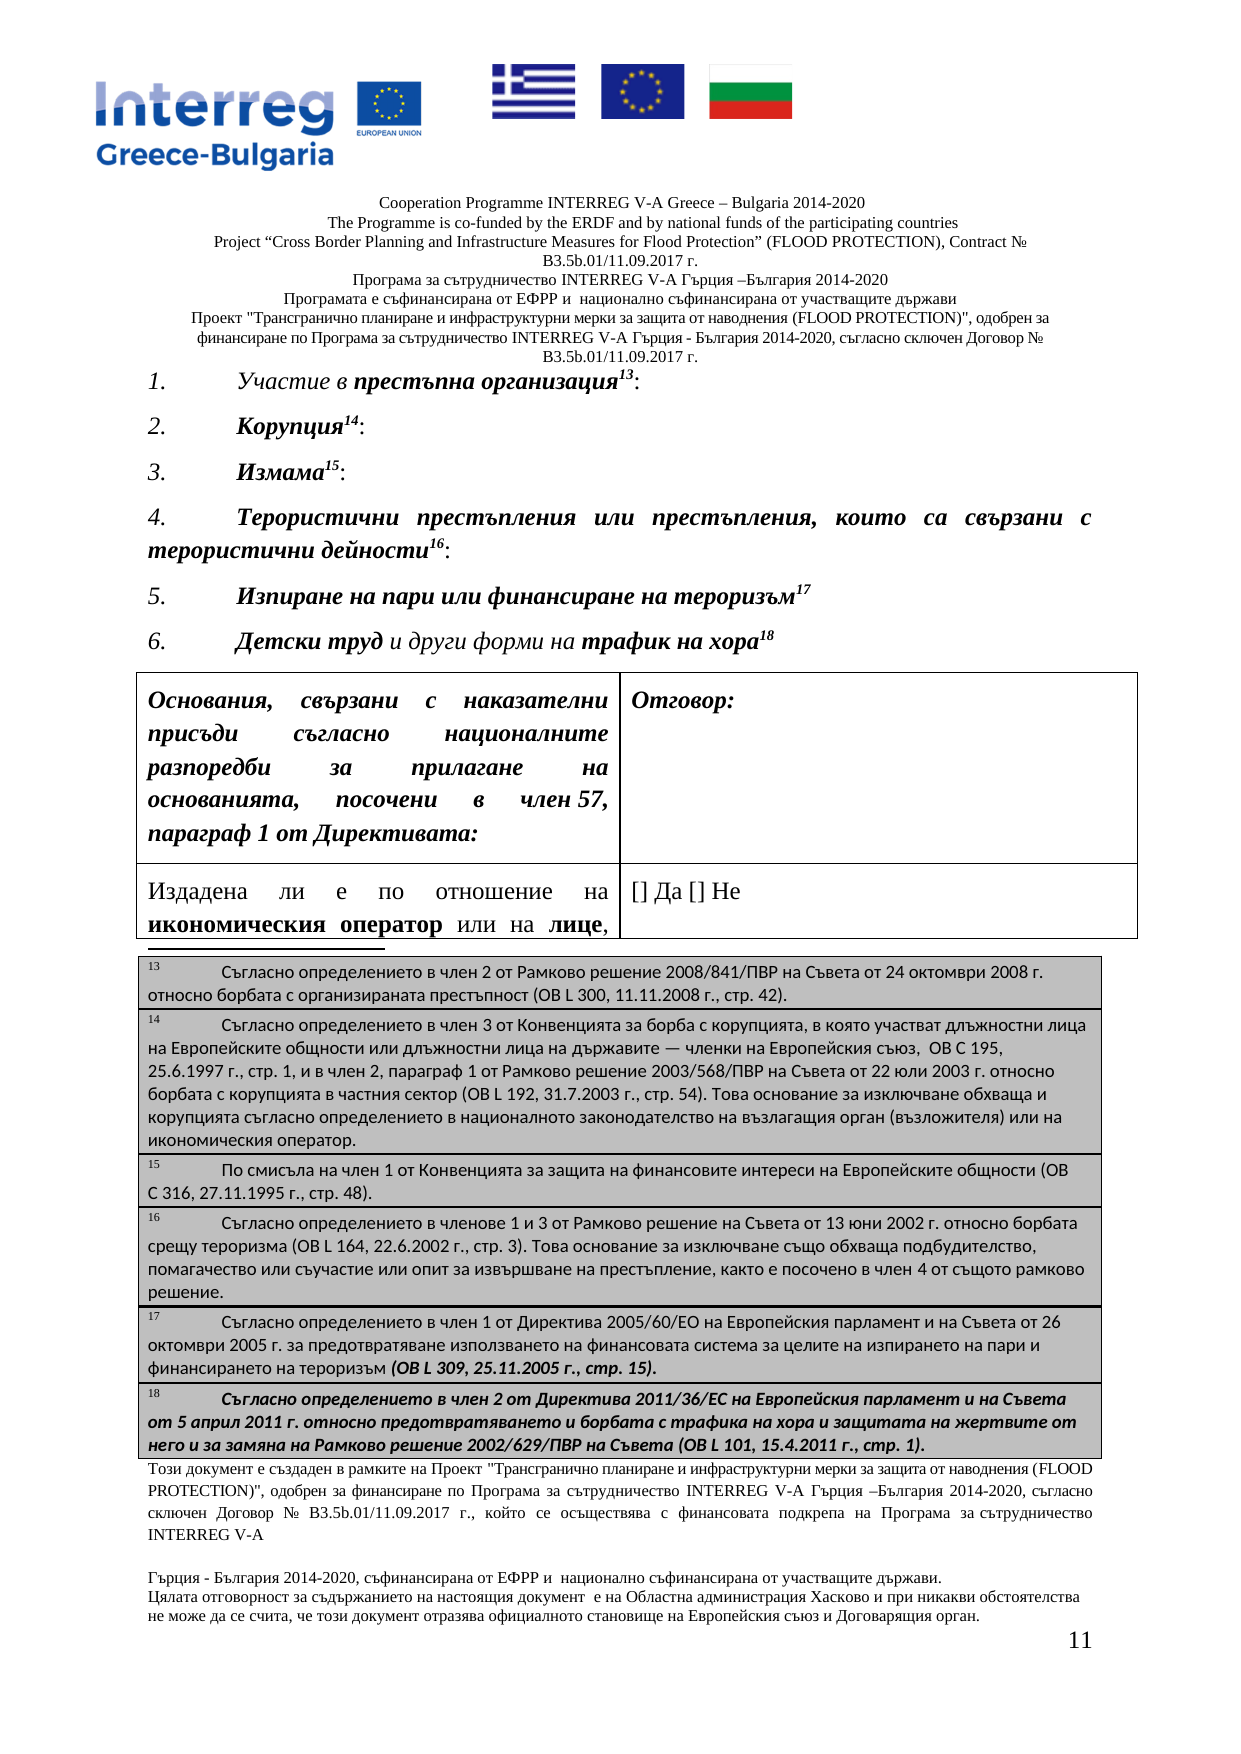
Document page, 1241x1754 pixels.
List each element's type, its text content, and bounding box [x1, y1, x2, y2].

table_cell Издадена ли е по отношение на икономическия оператор или на лице, което е член на неговия административен, управителен или надзорен орган или което има правомощия да го представлява, да взема решения или да упражнява контрол в рамките на тези органи, окончателна присъда във връзка с едно от изброените по-горе основания, която е произнесена най-много преди пет години, или съгласно която продължава да се прилага период на изключване, пряко определен в присъдата? [137, 864, 619, 938]
list Измама: [148, 457, 1093, 486]
table_header Основания, свързани с наказателни присъди съгласно националните разпоредби за прилагане на основанията, посочени в член 57, параграф 1 от Директивата: [137, 673, 619, 863]
picture [492, 64, 575, 119]
picture [601, 64, 685, 119]
list Терористични престъпления или престъпления, които са свързани с терористични дейности: [148, 502, 1093, 564]
list Корупция: [148, 411, 1093, 440]
list Изпиране на пари или финансиране на тероризъм [148, 581, 1093, 610]
picture [88, 73, 428, 175]
picture [709, 64, 793, 119]
list Детски труд и други форми на трафик на хора [148, 626, 1093, 655]
table_cell [] Да [] Не Ако съответните документи са на разположение в електронен формат, моля, посочете: (уеб адрес, орган или служба, издаващи документа, точно позоваване на документа): [……][……][……][……] [621, 864, 1137, 938]
list Участие в престъпна организация: [148, 366, 1093, 394]
table_header Отговор: [621, 673, 1137, 863]
